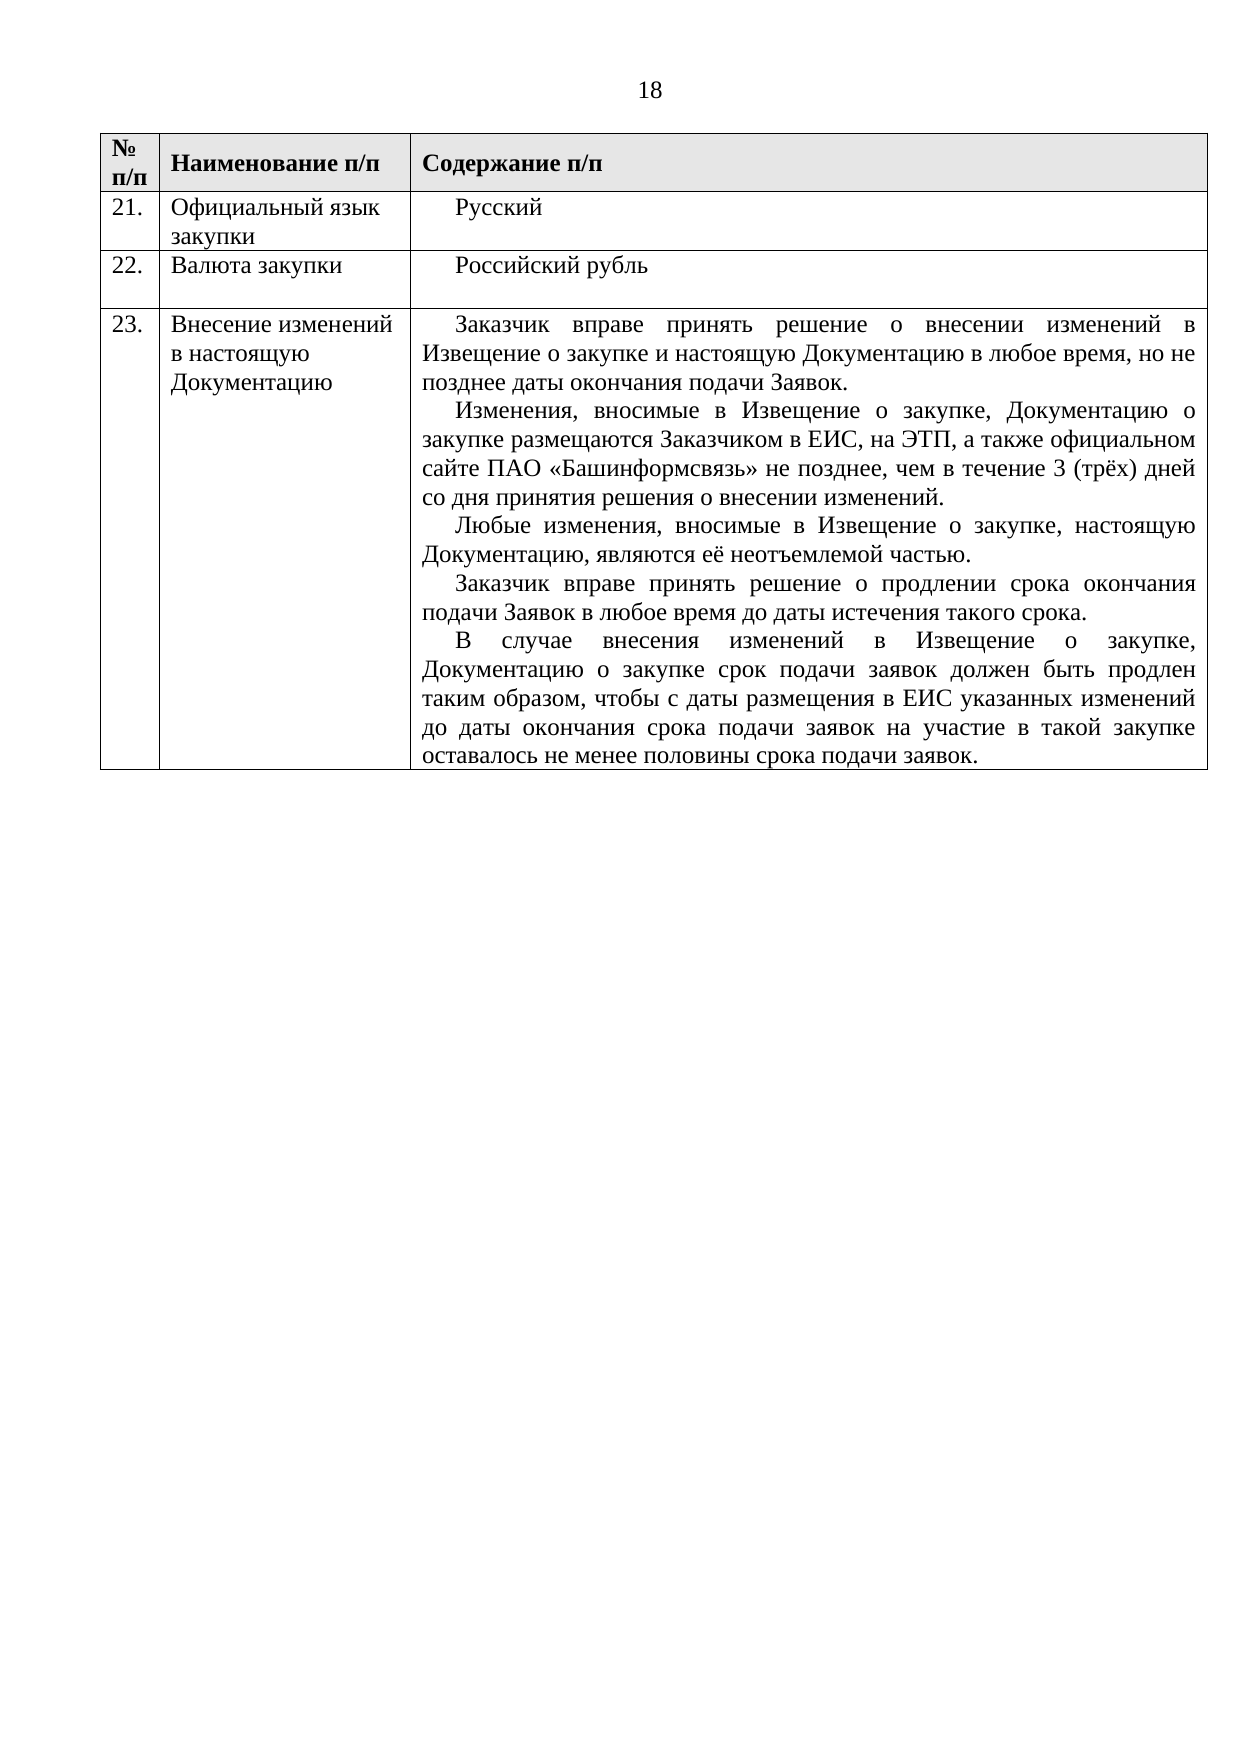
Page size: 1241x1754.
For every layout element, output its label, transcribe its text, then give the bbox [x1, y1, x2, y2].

table_cell [101, 309, 159, 769]
table_header Наименование п/п [160, 134, 410, 191]
table_cell Валюта закупки [160, 251, 410, 308]
table_cell Российский рубль [411, 251, 1207, 308]
table_cell [101, 192, 159, 249]
table_cell Внесение изменений в настоящую Документацию [160, 309, 410, 769]
table_cell Официальный язык закупки [160, 192, 410, 249]
table_header Содержание п/п [411, 134, 1207, 191]
table_cell Русский [411, 192, 1207, 249]
table_cell Заказчик вправе принять решение о внесении изменений в Извещение о закупке и настоящую Документацию в любое время, но не позднее даты окончания подачи Заявок. Изменения, вносимые в Извещение о закупке, Документацию о закупке размещаются Заказчиком в ЕИС, на ЭТП, а также официальном сайте ПАО «Башинформсвязь» не позднее, чем в течение 3 (трёх) дней со дня принятия решения о внесении изменений. Любые изменения, вносимые в Извещение о закупке, настоящую Документацию, являются её неотъемлемой частью. Заказчик вправе принять решение о продлении срока окончания подачи Заявок в любое время до даты истечения такого срока. В случае внесения изменений в Извещение о закупке, Документацию о закупке срок подачи заявок должен быть продлен таким образом, чтобы с даты размещения в ЕИС указанных изменений до даты окончания срока подачи заявок на участие в такой закупке оставалось не менее половины срока подачи заявок. [411, 309, 1207, 769]
table_cell [101, 251, 159, 308]
table_header № п/п [101, 134, 159, 191]
